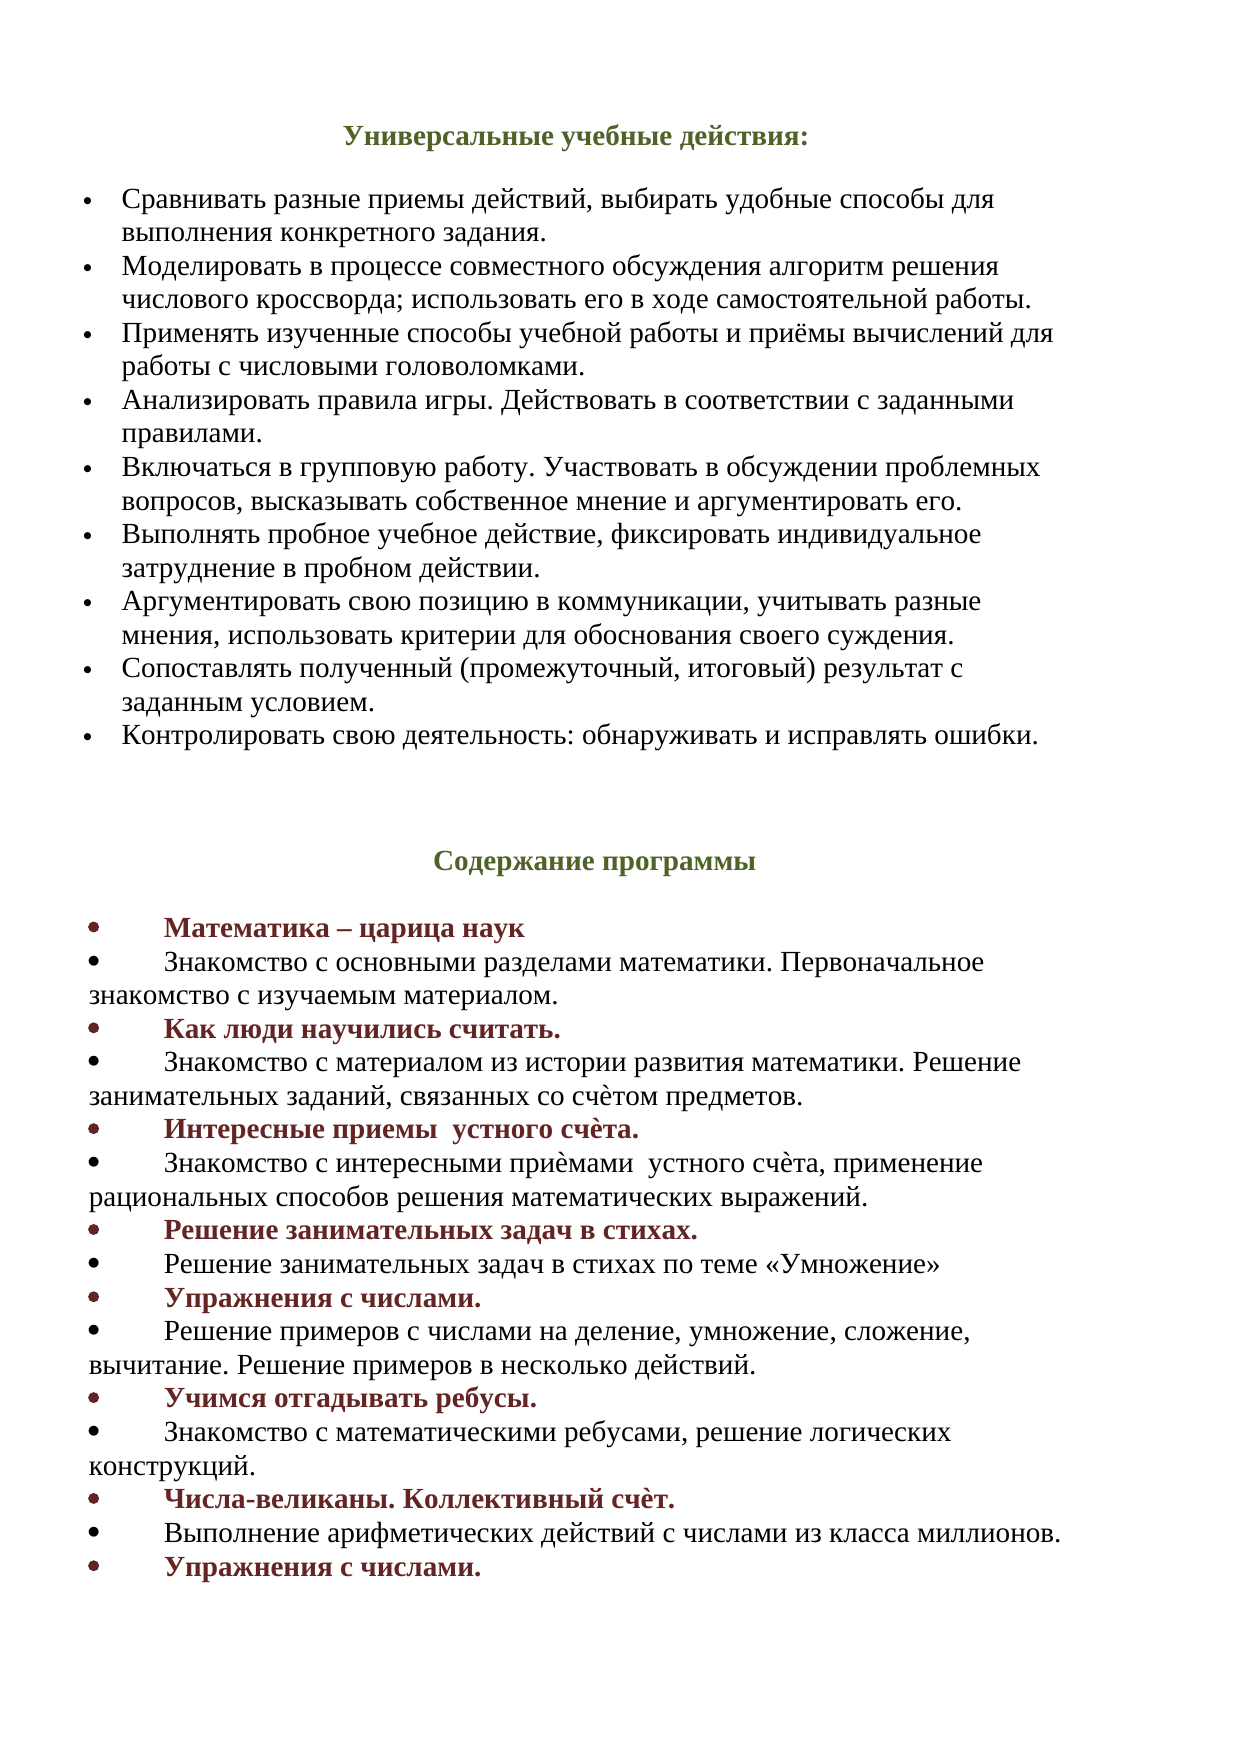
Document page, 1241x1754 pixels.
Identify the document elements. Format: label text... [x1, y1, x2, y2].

list Моделировать в процессе совместного обсуждения алгоритм решения числового кроссворда; использовать его в ходе самостоятельной работы. [84, 248, 1063, 315]
list Упражнения с числами. [88, 1549, 1063, 1582]
list Решение примеров с числами на деление, умножение, сложение, вычитание. Решение примеров в несколько действий. [88, 1313, 1063, 1381]
list Знакомство с основными разделами математики. Первоначальное знакомство с изучаемым материалом. [88, 944, 1063, 1011]
list Выполнять пробное учебное действие, фиксировать индивидуальное затруднение в пробном действии. [84, 516, 1063, 583]
text Содержание программы [126, 843, 1063, 876]
list Знакомство с материалом из истории развития математики. Решение занимательных заданий, связанных со счѐтом предметов. [88, 1044, 1063, 1112]
list Решение занимательных задач в стихах. [88, 1212, 1063, 1246]
list Упражнения с числами. [88, 1280, 1063, 1313]
list Контролировать свою деятельность: обнаруживать и исправлять ошибки. [84, 717, 1063, 751]
list Сравнивать разные приемы действий, выбирать удобные способы для выполнения конкретного задания. [84, 181, 1063, 248]
list Выполнение арифметических действий с числами из класса миллионов. [88, 1515, 1063, 1549]
list Как люди научились считать. [88, 1011, 1063, 1044]
list Знакомство с математическими ребусами, решение логических конструкций. [88, 1414, 1063, 1481]
list Анализировать правила игры. Действовать в соответствии с заданными правилами. [84, 382, 1063, 449]
list Сопоставлять полученный (промежуточный, итоговый) результат с заданным условием. [84, 650, 1063, 717]
list Аргументировать свою позицию в коммуникации, учитывать разные мнения, использовать критерии для обоснования своего суждения. [84, 583, 1063, 650]
list Решение занимательных задач в стихах по теме «Умножение» [88, 1246, 1063, 1280]
list Интересные приемы устного счѐта. [88, 1112, 1063, 1145]
list Включаться в групповую работу. Участвовать в обсуждении проблемных вопросов, высказывать собственное мнение и аргументировать его. [84, 449, 1063, 516]
list Математика – царица наук [88, 910, 1063, 944]
list Числа-великаны. Коллективный счѐт. [88, 1481, 1063, 1515]
list Применять изученные способы учебной работы и приёмы вычислений для работы с числовыми головоломками. [84, 315, 1063, 382]
list Знакомство с интересными приѐмами устного счѐта, применение рациональных способов решения математических выражений. [88, 1145, 1063, 1212]
text Универсальные учебные действия: [88, 118, 1063, 152]
list Учимся отгадывать ребусы. [88, 1381, 1063, 1414]
